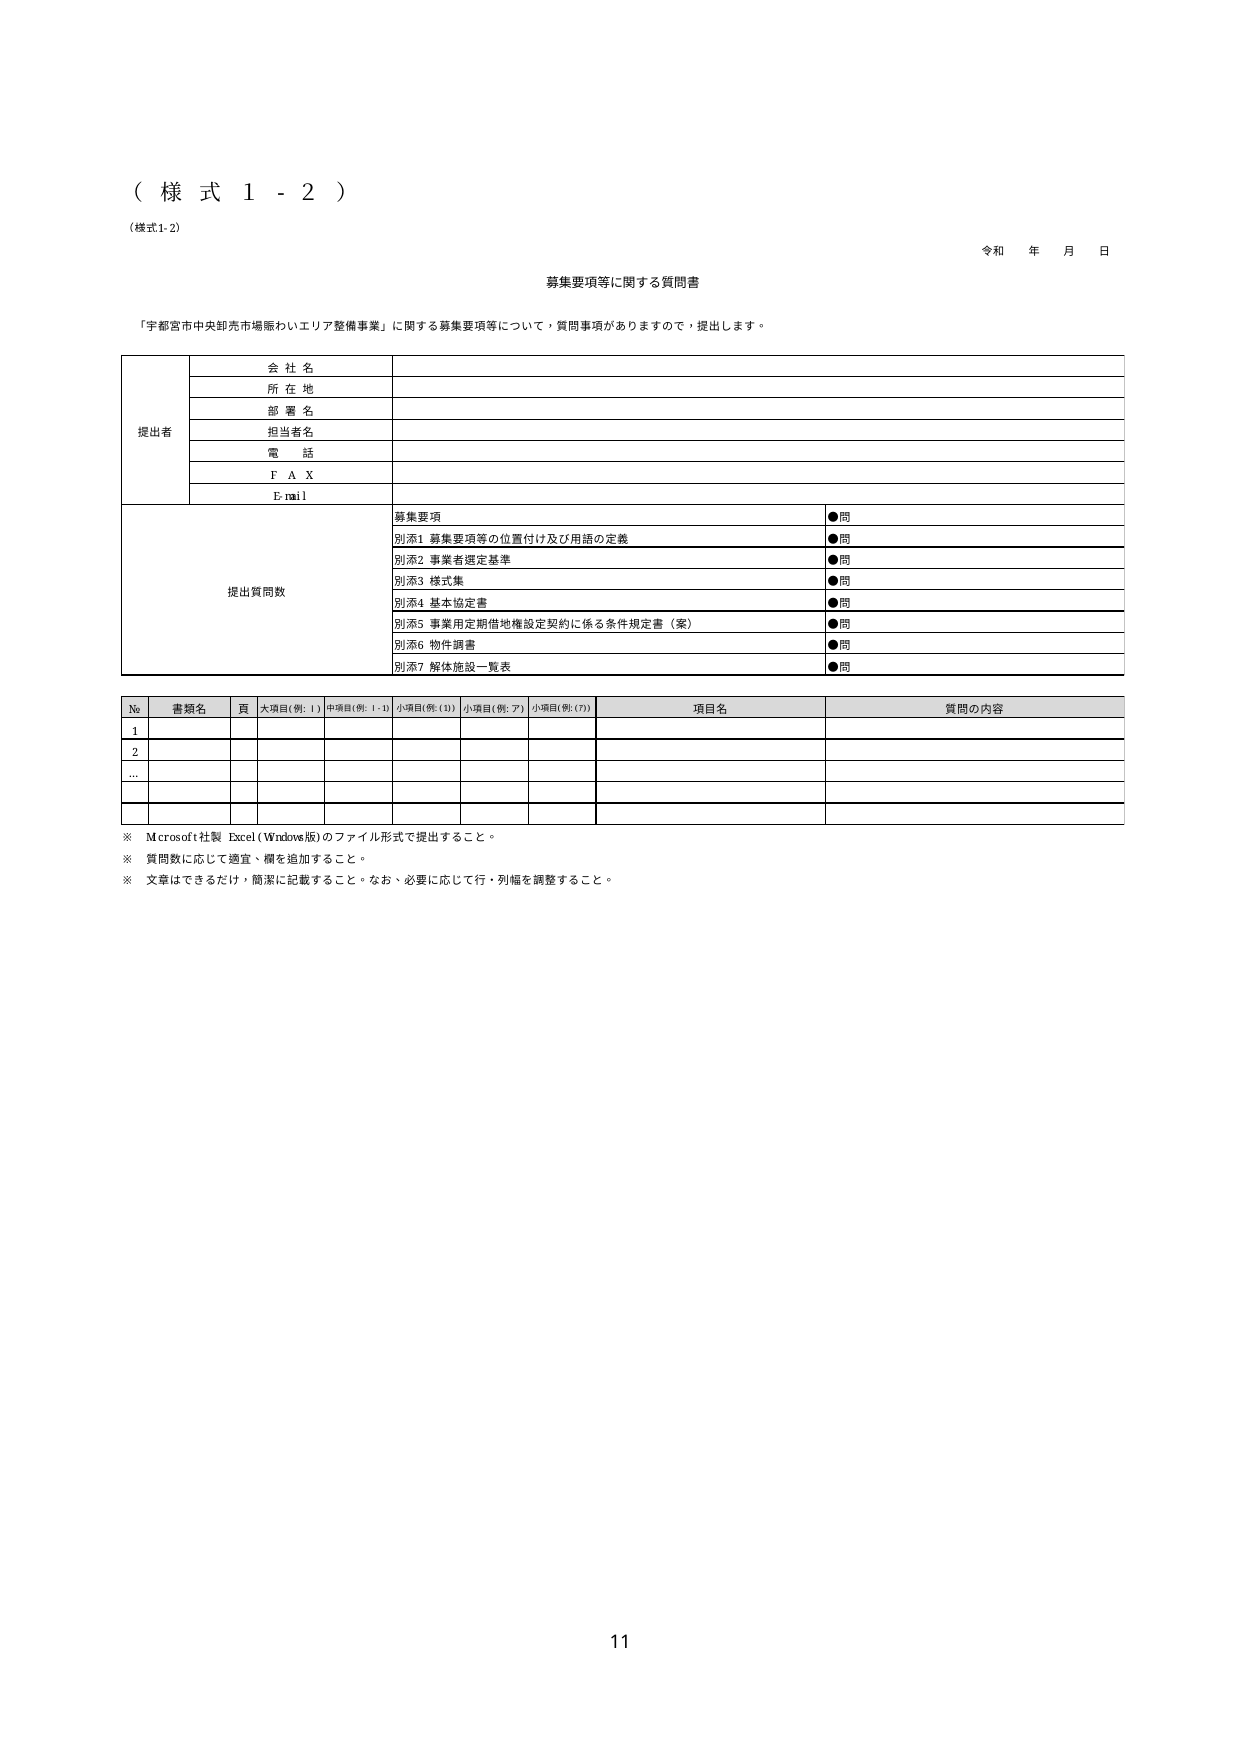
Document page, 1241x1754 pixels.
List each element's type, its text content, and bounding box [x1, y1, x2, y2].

subtitle （様式１-２） [121, 172, 1119, 211]
